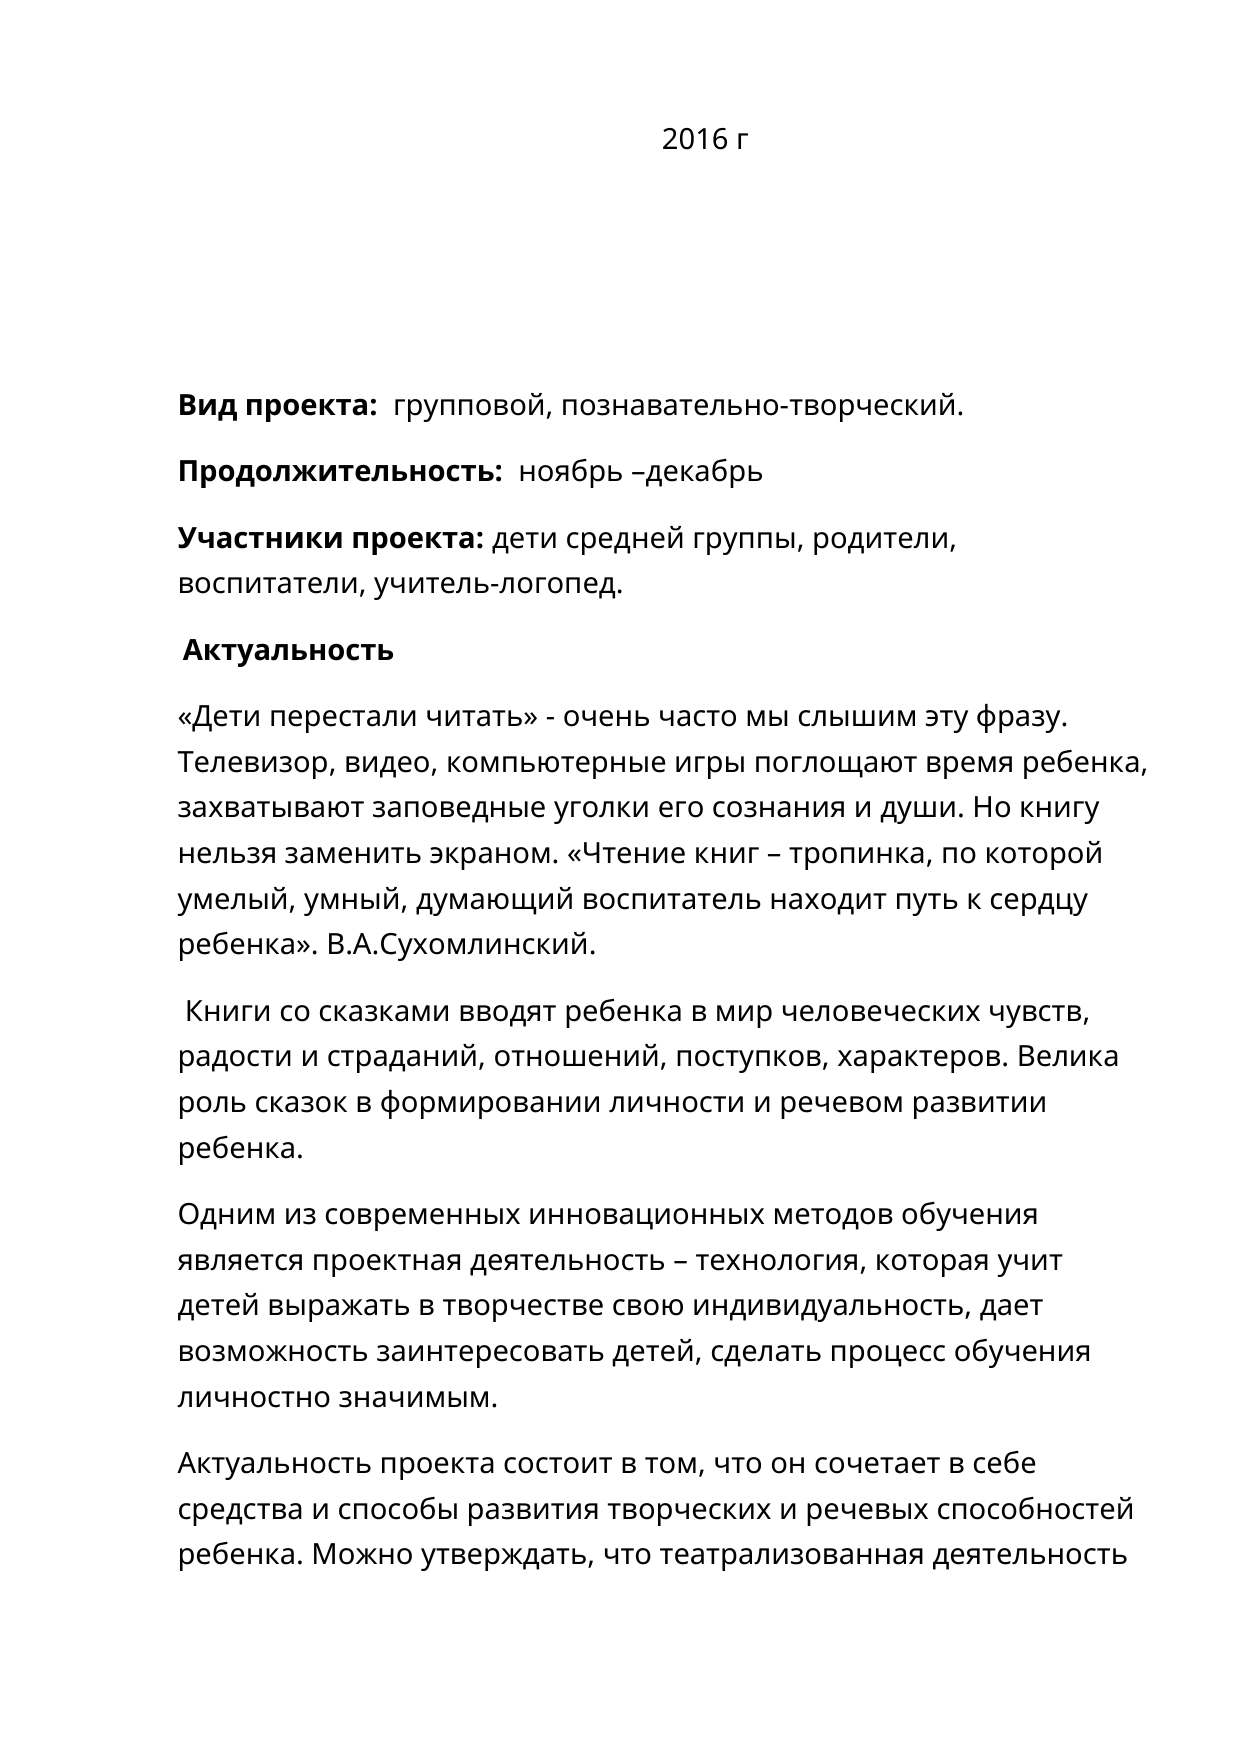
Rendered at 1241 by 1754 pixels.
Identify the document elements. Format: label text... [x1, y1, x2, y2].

text Актуальность [177, 629, 1152, 669]
text Продолжительность: ноябрь –декабрь [177, 450, 1152, 490]
text Одним из современных инновационных методов обучения является проектная деятельность – технология, которая учит детей выражать в творчестве свою индивидуальность, дает возможность заинтересовать детей, сделать процесс обучения личностно значимым. [177, 1193, 1152, 1416]
text Книги со сказками вводят ребенка в мир человеческих чувств, радости и страданий, отношений, поступков, характеров. Велика роль сказок в формировании личности и речевом развитии ребенка. [177, 990, 1152, 1167]
text Участники проекта: дети средней группы, родители, воспитатели, учитель-логопед. [177, 517, 1152, 602]
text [177, 1442, 1152, 1573]
text Вид проекта: групповой, познавательно-творческий. [177, 384, 1152, 424]
text 2016 г [177, 118, 1152, 158]
text «Дети перестали читать» - очень часто мы слышим эту фразу. Телевизор, видео, компьютерные игры поглощают время ребенка, захватывают заповедные уголки его сознания и души. Но книгу нельзя заменить экраном. «Чтение книг – тропинка, по которой умелый, умный, думающий воспитатель находит путь к сердцу ребенка». В.А.Сухомлинский. [177, 695, 1152, 963]
